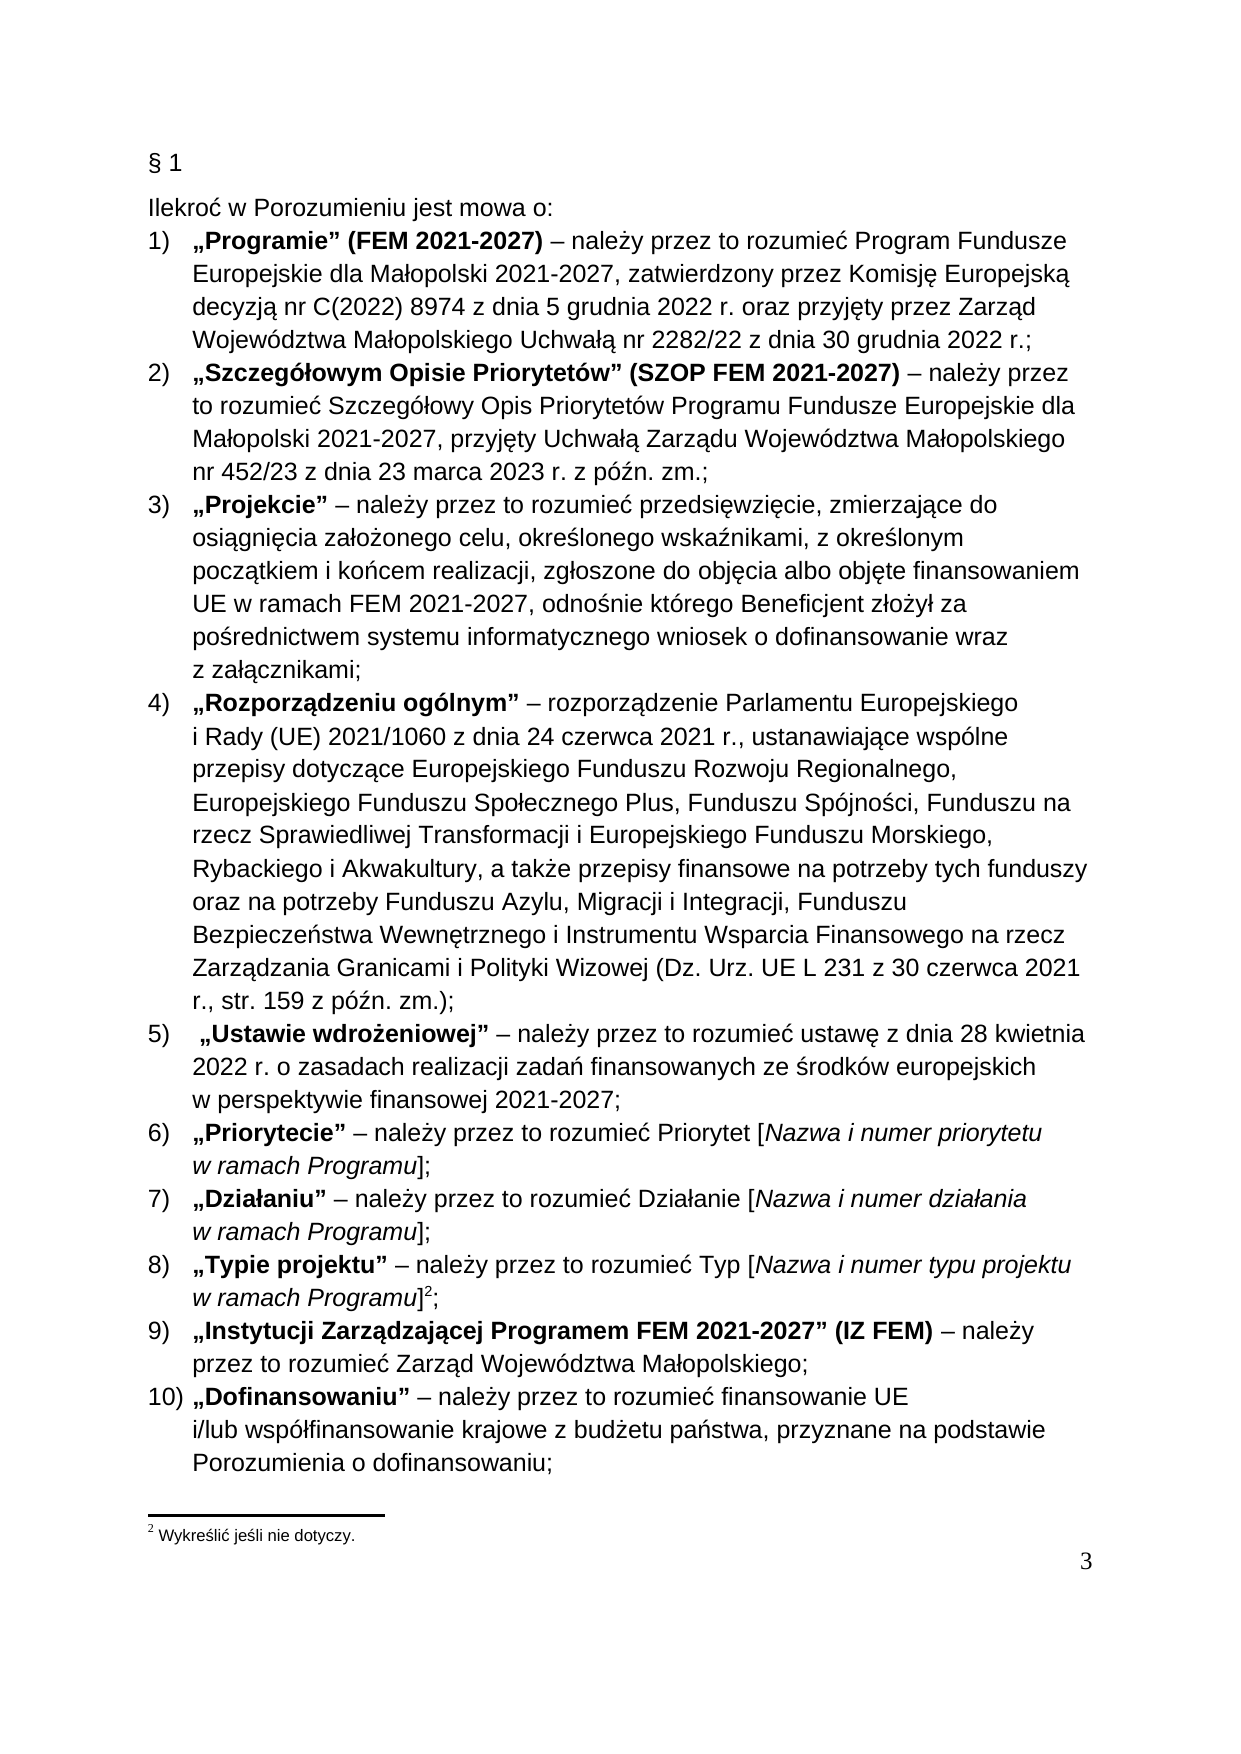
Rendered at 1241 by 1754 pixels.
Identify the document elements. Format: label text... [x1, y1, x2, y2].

text Ilekroć w Porozumieniu jest mowa o: [148, 193, 1093, 222]
list „Typie projektu” – należy przez to rozumieć Typ [Nazwa i numer typu projektu w ramach Programu]; [148, 1250, 1093, 1312]
list „Działaniu” – należy przez to rozumieć Działanie [Nazwa i numer działania w ramach Programu]; [148, 1184, 1093, 1246]
list „Priorytecie” – należy przez to rozumieć Priorytet [Nazwa i numer priorytetu w ramach Programu]; [148, 1118, 1093, 1179]
list „Szczegółowym Opisie Priorytetów” (SZOP FEM 2021-2027) – należy przez to rozumieć Szczegółowy Opis Priorytetów Programu Fundusze Europejskie dla Małopolski 2021-2027, przyjęty Uchwałą Zarządu Województwa Małopolskiego nr 452/23 z dnia 23 marca 2023 r. z późn. zm.; [148, 358, 1093, 486]
text § 1 [148, 148, 1093, 176]
list „Programie” (FEM 2021-2027) – należy przez to rozumieć Program Fundusze Europejskie dla Małopolski 2021-2027, zatwierdzony przez Komisję Europejską decyzją nr C(2022) 8974 z dnia 5 grudnia 2022 r. oraz przyjęty przez Zarząd Województwa Małopolskiego Uchwałą nr 2282/22 z dnia 30 grudnia 2022 r.; [148, 226, 1093, 354]
list „Rozporządzeniu ogólnym” – rozporządzenie Parlamentu Europejskiego i Rady (UE) 2021/1060 z dnia 24 czerwca 2021 r., ustanawiające wspólne przepisy dotyczące Europejskiego Funduszu Rozwoju Regionalnego, Europejskiego Funduszu Społecznego Plus, Funduszu Spójności, Funduszu na rzecz Sprawiedliwej Transformacji i Europejskiego Funduszu Morskiego, Rybackiego i Akwakultury, a także przepisy finansowe na potrzeby tych funduszy oraz na potrzeby Funduszu Azylu, Migracji i Integracji, Funduszu Bezpieczeństwa Wewnętrznego i Instrumentu Wsparcia Finansowego na rzecz Zarządzania Granicami i Polityki Wizowej (Dz. Urz. UE L 231 z 30 czerwca 2021 r., str. 159 z późn. zm.); [148, 688, 1093, 1014]
list „Dofinansowaniu” – należy przez to rozumieć finansowanie UE i/lub współfinansowanie krajowe z budżetu państwa, przyznane na podstawie Porozumienia o dofinansowaniu; [148, 1382, 1093, 1477]
list „Ustawie wdrożeniowej” – należy przez to rozumieć ustawę z dnia 28 kwietnia 2022 r. o zasadach realizacji zadań finansowanych ze środków europejskich w perspektywie finansowej 2021-2027; [148, 1019, 1093, 1113]
list „Projekcie” – należy przez to rozumieć przedsięwzięcie, zmierzające do osiągnięcia założonego celu, określonego wskaźnikami, z określonym początkiem i końcem realizacji, zgłoszone do objęcia albo objęte finansowaniem UE w ramach FEM 2021-2027, odnośnie którego Beneficjent złożył za pośrednictwem systemu informatycznego wniosek o dofinansowanie wraz z załącznikami; [148, 490, 1093, 684]
list „Instytucji Zarządzającej Programem FEM 2021-2027” (IZ FEM) – należy przez to rozumieć Zarząd Województwa Małopolskiego; [148, 1316, 1093, 1378]
